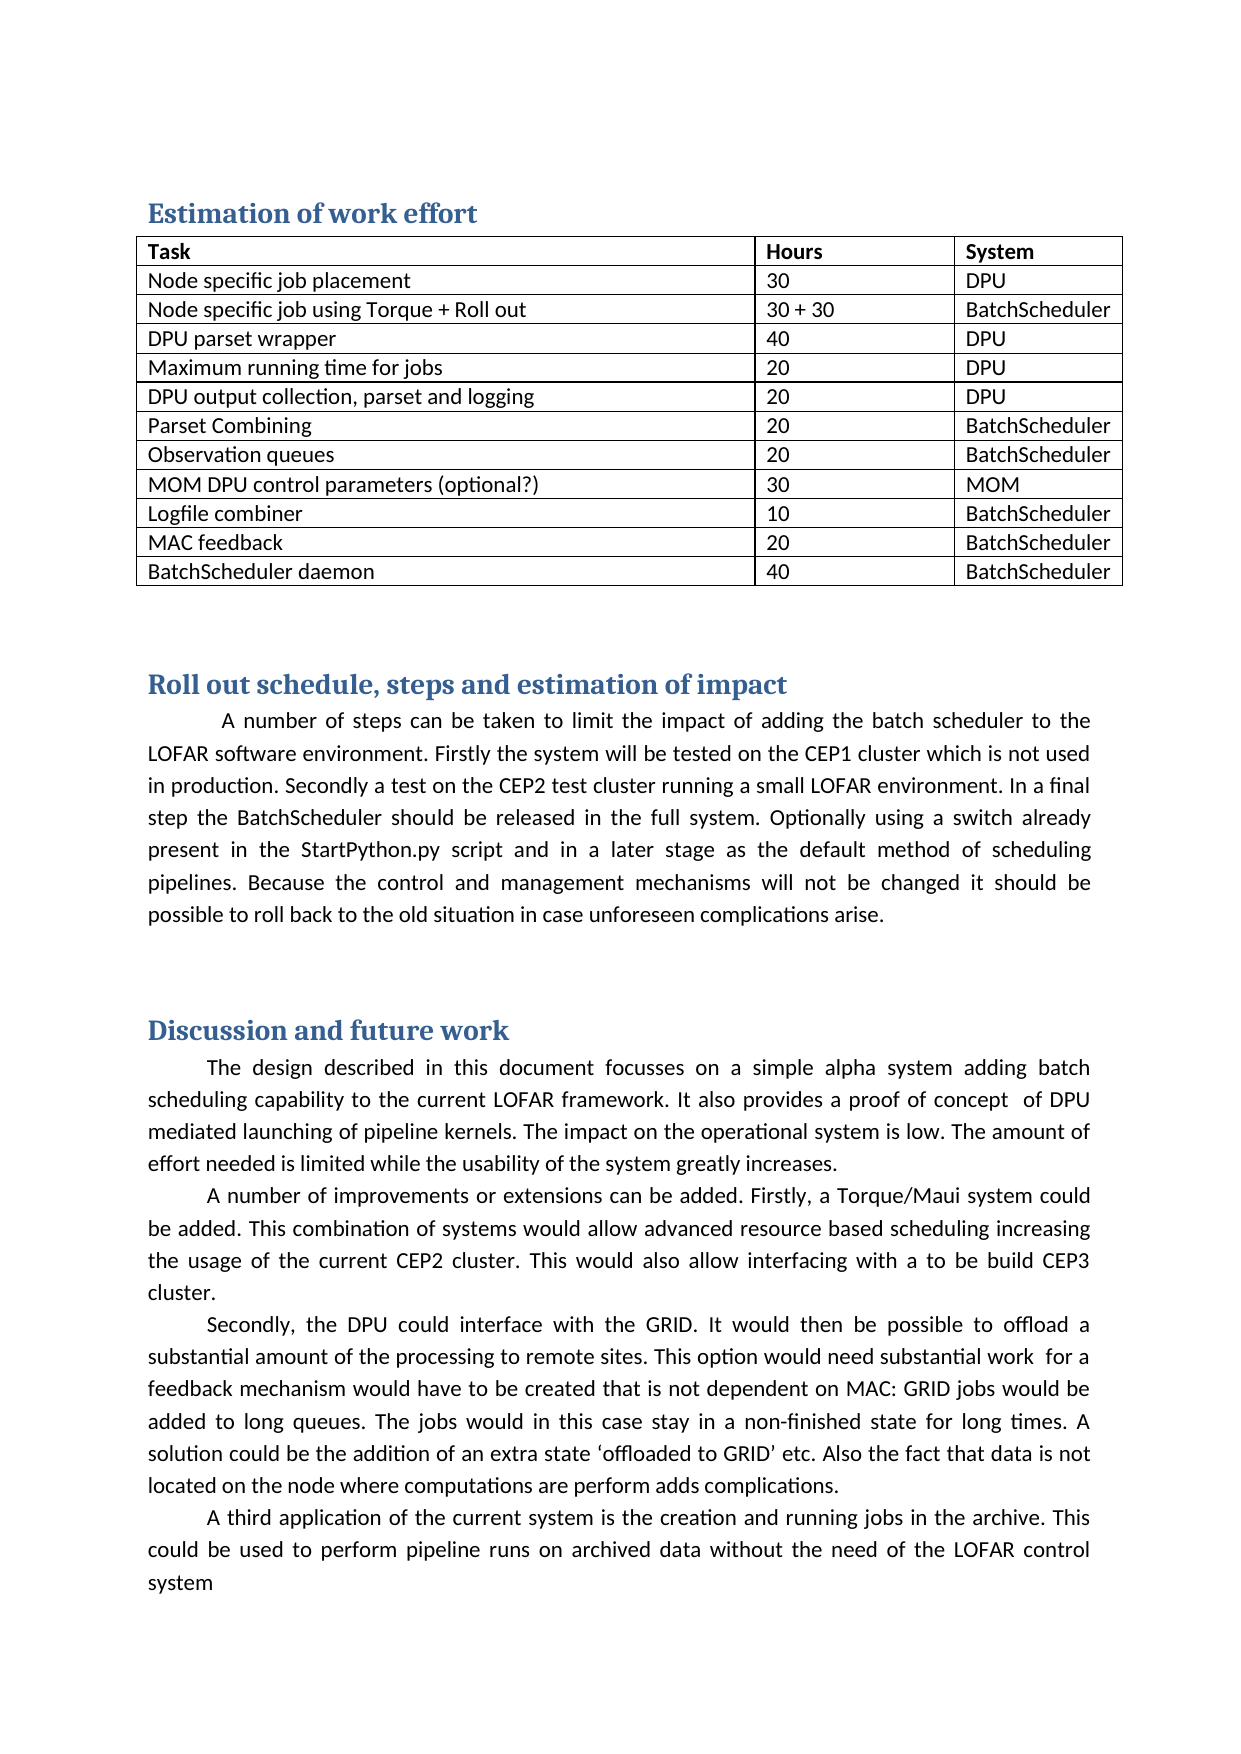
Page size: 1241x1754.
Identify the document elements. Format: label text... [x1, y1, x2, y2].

table_cell 40 [756, 557, 954, 585]
table_cell Maximum running time for jobs [137, 354, 754, 381]
table_cell 10 [756, 499, 954, 527]
subtitle Roll out schedule, steps and estimation of impact [148, 668, 1093, 702]
table_cell BatchScheduler [955, 528, 1122, 556]
table_header Task [137, 237, 754, 265]
table_cell 40 [756, 324, 954, 352]
text The design described in this document focusses on a simple alpha system adding batch scheduling capability to the current LOFAR framework. It also provides a proof of concept of DPU mediated launching of pipeline kernels. The impact on the operational system is low. The amount of effort needed is limited while the usability of the system greatly increases. [148, 1053, 1093, 1177]
table_cell BatchScheduler daemon [137, 557, 754, 585]
table_cell DPU [955, 324, 1122, 352]
table_cell Observation queues [137, 441, 754, 469]
table_cell BatchScheduler [955, 441, 1122, 469]
table_header Hours [756, 237, 954, 265]
table_cell BatchScheduler [955, 499, 1122, 527]
text A third application of the current system is the creation and running jobs in the archive. This could be used to perform pipeline runs on archived data without the need of the LOFAR control system [148, 1503, 1093, 1596]
table_cell 20 [756, 412, 954, 439]
table_cell Node specific job using Torque + Roll out [137, 295, 754, 323]
table_cell BatchScheduler [955, 412, 1122, 439]
table_cell 30 [756, 266, 954, 294]
subtitle Estimation of work effort [148, 198, 1093, 231]
table_cell MOM DPU control parameters (optional?) [137, 470, 754, 498]
table_cell Logfile combiner [137, 499, 754, 527]
text Secondly, the DPU could interface with the GRID. It would then be possible to offload a substantial amount of the processing to remote sites. This option would need substantial work for a feedback mechanism would have to be created that is not dependent on MAC: GRID jobs would be added to long queues. The jobs would in this case stay in a non-finished state for long times. A solution could be the addition of an extra state ‘offloaded to GRID’ etc. Also the fact that data is not located on the node where computations are perform adds complications. [148, 1310, 1093, 1499]
text A number of steps can be taken to limit the impact of adding the batch scheduler to the LOFAR software environment. Firstly the system will be tested on the CEP1 cluster which is not used in production. Secondly a test on the CEP2 test cluster running a small LOFAR environment. In a final step the BatchScheduler should be released in the full system. Optionally using a switch already present in the StartPython.py script and in a later stage as the default method of scheduling pipelines. Because the control and management mechanisms will not be changed it should be possible to roll back to the old situation in case unforeseen complications arise. [148, 707, 1093, 928]
table_header System [955, 237, 1122, 265]
table_cell 20 [756, 441, 954, 469]
table_cell DPU [955, 266, 1122, 294]
table_cell MAC feedback [137, 528, 754, 556]
table_cell DPU [955, 354, 1122, 381]
table_cell Node specific job placement [137, 266, 754, 294]
table_cell BatchScheduler [955, 557, 1122, 585]
table_cell DPU parset wrapper [137, 324, 754, 352]
table_cell 20 [756, 354, 954, 381]
table_cell DPU [955, 383, 1122, 411]
table_cell 30 + 30 [756, 295, 954, 323]
text A number of improvements or extensions can be added. Firstly, a Torque/Maui system could be added. This combination of systems would allow advanced resource based scheduling increasing the usage of the current CEP2 cluster. This would also allow interfacing with a to be build CEP3 cluster. [148, 1181, 1093, 1306]
table_cell DPU output collection, parset and logging [137, 383, 754, 411]
table_cell 20 [756, 528, 954, 556]
table_cell 20 [756, 383, 954, 411]
table_cell Parset Combining [137, 412, 754, 439]
table_cell MOM [955, 470, 1122, 498]
subtitle Discussion and future work [148, 1014, 1093, 1048]
table_cell BatchScheduler [955, 295, 1122, 323]
table_cell 30 [756, 470, 954, 498]
